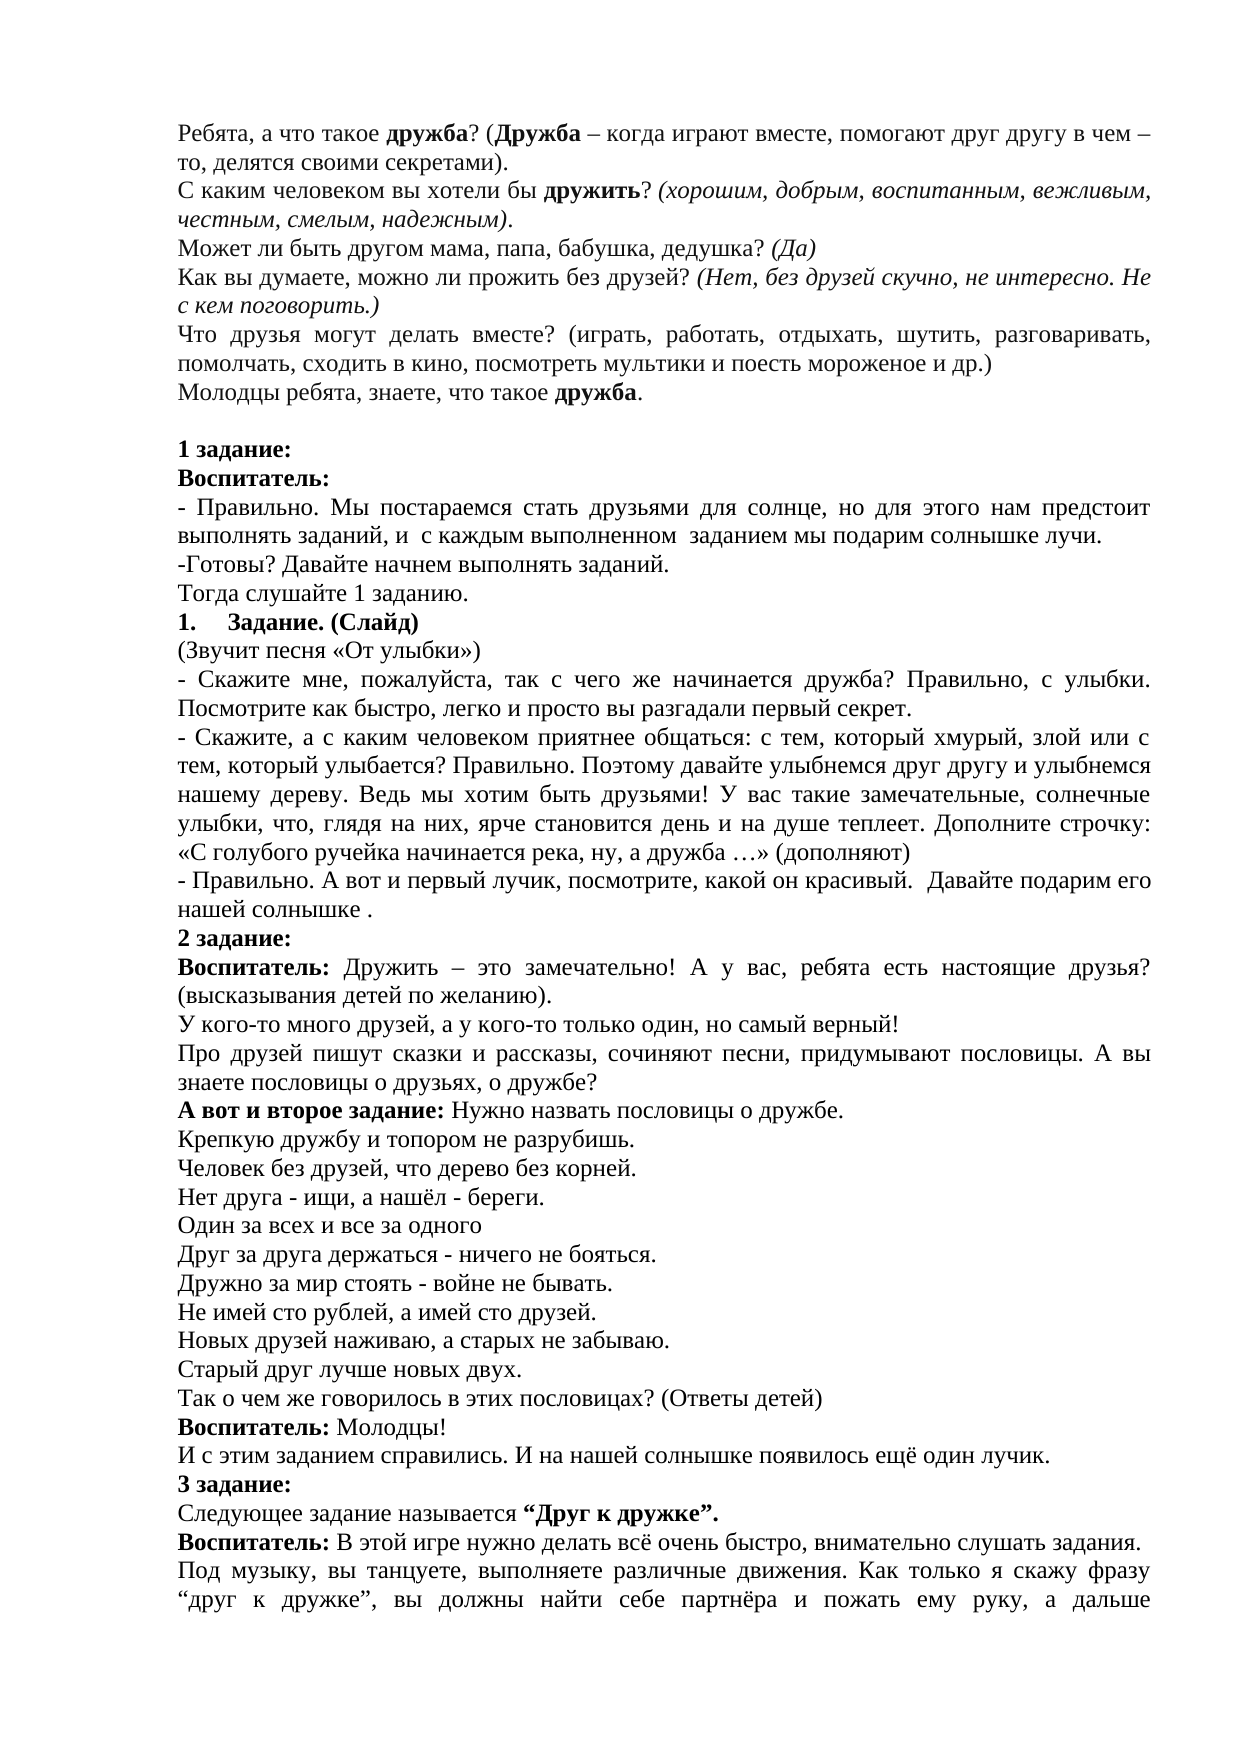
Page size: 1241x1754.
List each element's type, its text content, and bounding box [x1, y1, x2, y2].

text У кого-то много друзей, а у кого-то только один, но самый верный! [177, 1009, 1152, 1038]
text - Скажите, а с каким человеком приятнее общаться: с тем, который хмурый, злой или с тем, который улыбается? Правильно. Поэтому давайте улыбнемся друг другу и улыбнемся нашему дереву. Ведь мы хотим быть друзьями! У вас такие замечательные, солнечные улыбки, что, глядя на них, ярче становится день и на душе теплеет. Дополните строчку: «С голубого ручейка начинается река, ну, а дружба …» (дополняют) [177, 722, 1152, 866]
text А вот и второе задание: Нужно назвать пословицы о дружбе. [177, 1096, 1152, 1124]
text - Правильно. Мы постараемся стать друзьями для солнце, но для этого нам предстоит выполнять заданий, и с каждым выполненном заданием мы подарим солнышке лучи. [177, 492, 1152, 549]
text Воспитатель: [177, 463, 1152, 492]
text Про друзей пишут сказки и рассказы, сочиняют песни, придумывают пословицы. А вы знаете пословицы о друзьях, о дружбе? [177, 1038, 1152, 1096]
text 2 задание: [177, 923, 1152, 952]
text - Правильно. А вот и первый лучик, посмотрите, какой он красивый. Давайте подарим его нашей солнышке . [177, 866, 1152, 923]
text Один за всех и все за одного [177, 1211, 1152, 1239]
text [177, 1556, 1152, 1613]
text 1. Задание. (Слайд) [177, 607, 1152, 636]
text - Скажите мне, пожалуйста, так с чего же начинается дружба? Правильно, с улыбки. Посмотрите как быстро, легко и просто вы разгадали первый секрет. [177, 664, 1152, 722]
text Новых друзей наживаю, а старых не забываю. [177, 1326, 1152, 1354]
text Воспитатель: В этой игре нужно делать всё очень быстро, внимательно слушать задания. [177, 1527, 1152, 1556]
text С каким человеком вы хотели бы дружить? (хорошим, добрым, воспитанным, вежливым, честным, смелым, надежным). [177, 176, 1152, 233]
text Старый друг лучше новых двух. [177, 1354, 1152, 1383]
text Воспитатель: Молодцы! [177, 1412, 1152, 1441]
text Человек без друзей, что дерево без корней. [177, 1153, 1152, 1182]
text Как вы думаете, можно ли прожить без друзей? (Нет, без друзей скучно, не интересно. Не с кем поговорить.) [177, 262, 1152, 319]
text Нет друга - ищи, а нашёл - береги. [177, 1182, 1152, 1211]
text Следующее задание называется “Друг к дружке”. [177, 1498, 1152, 1527]
text И с этим заданием справились. И на нашей солнышке появилось ещё один лучик. [177, 1441, 1152, 1469]
text 1 задание: [177, 434, 1152, 463]
text (Звучит песня «От улыбки») [177, 636, 1152, 664]
text 3 задание: [177, 1469, 1152, 1498]
text Молодцы ребята, знаете, что такое дружба. [177, 377, 1152, 406]
text Дружно за мир стоять - войне не бывать. [177, 1268, 1152, 1297]
text Воспитатель: Дружить – это замечательно! А у вас, ребята есть настоящие друзья? (высказывания детей по желанию). [177, 952, 1152, 1009]
text Что друзья могут делать вместе? (играть, работать, отдыхать, шутить, разговаривать, помолчать, сходить в кино, посмотреть мультики и поесть мороженое и др.) [177, 319, 1152, 377]
text Тогда слушайте 1 заданию. [177, 578, 1152, 607]
text -Готовы? Давайте начнем выполнять заданий. [177, 549, 1152, 578]
text Крепкую дружбу и топором не разрубишь. [177, 1124, 1152, 1153]
text Не имей сто рублей, а имей сто друзей. [177, 1297, 1152, 1326]
text Ребята, а что такое дружба? (Дружба – когда играют вместе, помогают друг другу в чем – то, делятся своими секретами). [177, 118, 1152, 176]
text Друг за друга держаться - ничего не бояться. [177, 1239, 1152, 1268]
text Может ли быть другом мама, папа, бабушка, дедушка? (Да) [177, 233, 1152, 262]
text Так о чем же говорилось в этих пословицах? (Ответы детей) [177, 1383, 1152, 1412]
